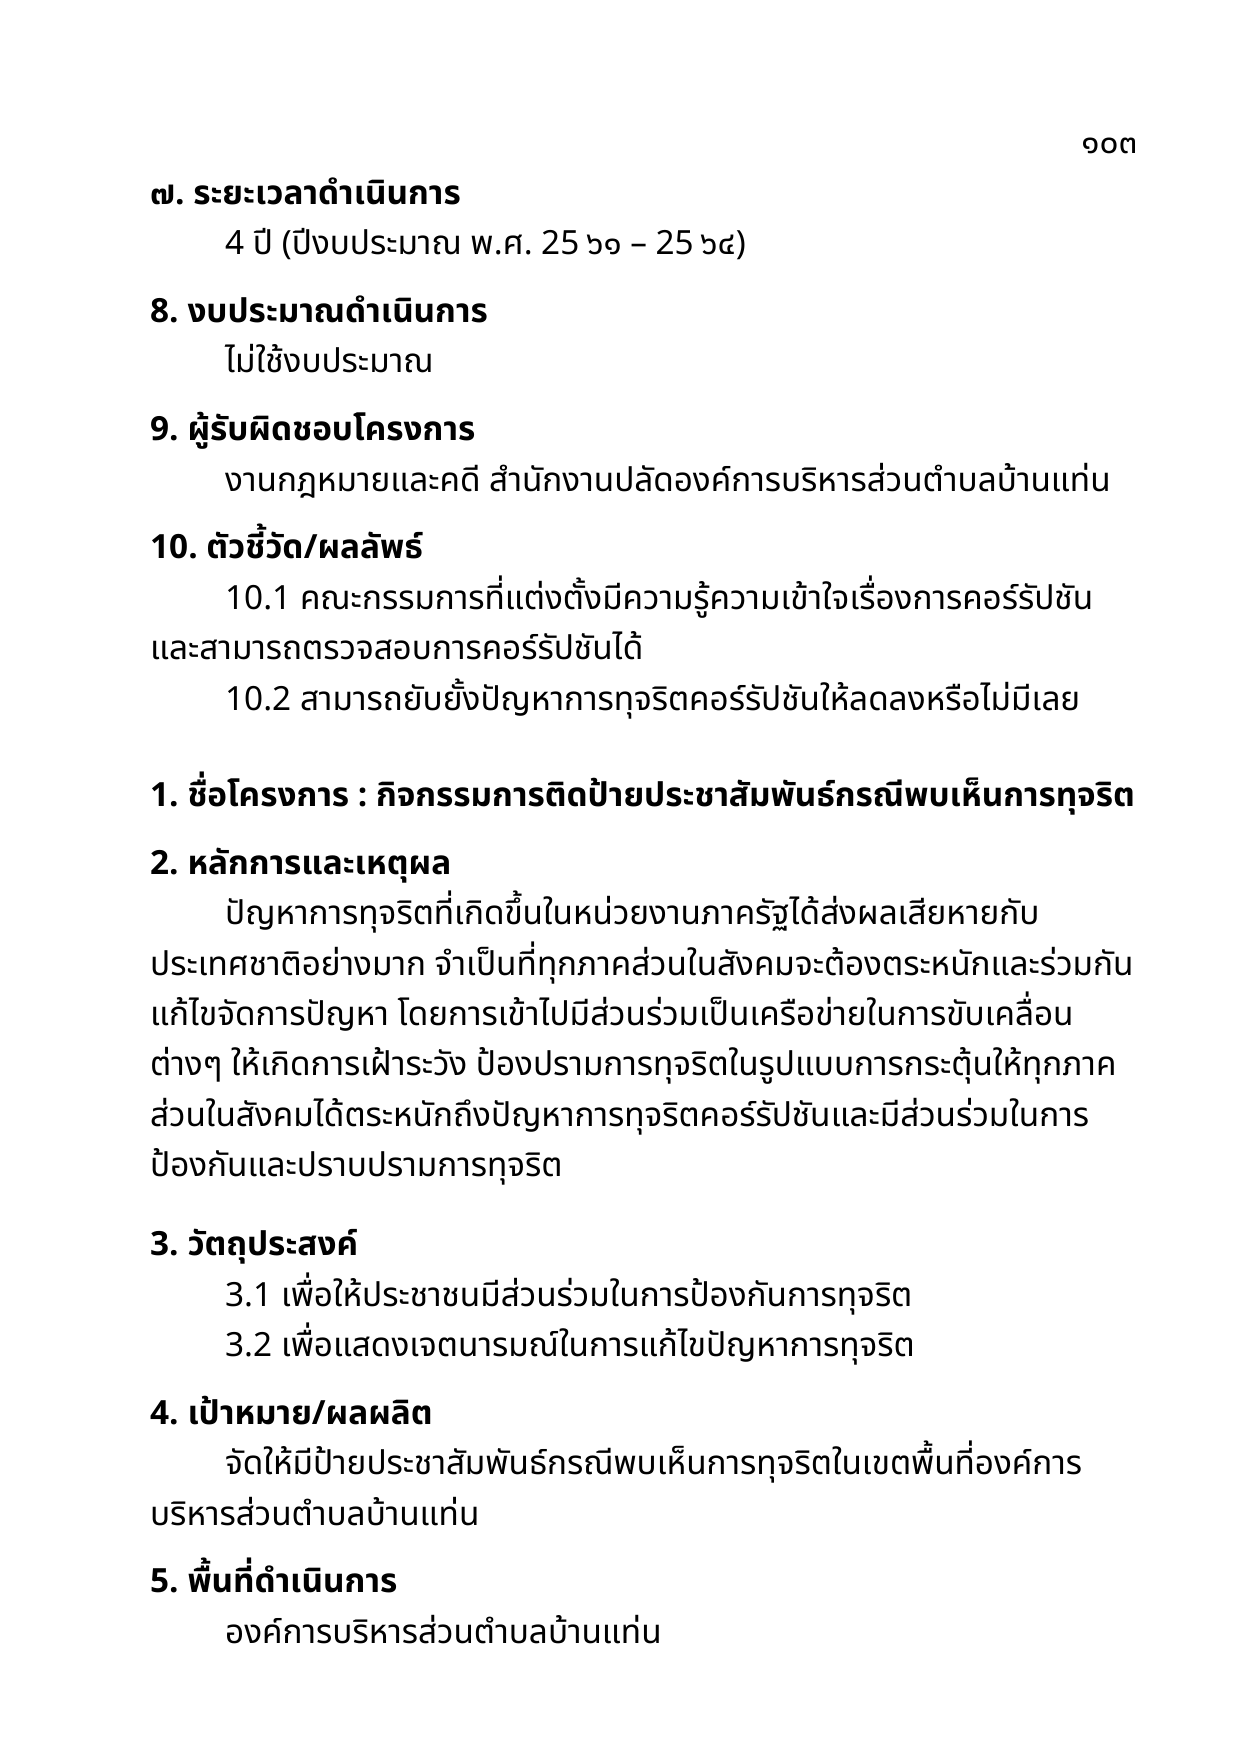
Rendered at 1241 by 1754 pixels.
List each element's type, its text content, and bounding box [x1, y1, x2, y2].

list 4. เป้าหมาย/ผลผลิต [150, 1389, 1137, 1439]
list 10. ตัวชี้วัด/ผลลัพธ์ [150, 523, 1137, 574]
list องค์การบริหารส่วนตำบลบ้านแท่น [150, 1608, 1137, 1658]
list 9. ผู้รับผิดชอบโครงการ [150, 405, 1137, 456]
list 10.2 สามารถยับยั้งปัญหาการทุจริตคอร์รัปชันให้ลดลงหรือไม่มีเลย [150, 675, 1137, 725]
list 3.2 เพื่อแสดงเจตนารมณ์ในการแก้ไขปัญหาการทุจริต [150, 1321, 1137, 1372]
list 1. ชื่อโครงการ : กิจกรรมการติดป้ายประชาสัมพันธ์กรณีพบเห็นการทุจริต [150, 771, 1137, 821]
list ๑๐๓ [150, 118, 1137, 168]
list 5. พื้นที่ดําเนินการ [150, 1557, 1137, 1608]
list จัดให้มีป้ายประชาสัมพันธ์กรณีพบเห็นการทุจริตในเขตพื้นที่องค์การบริหารส่วนตำบลบ้านแท่น [150, 1439, 1137, 1540]
list 4 ปี (ปีงบประมาณ พ.ศ. 25๖๑ – 25๖๔) [150, 219, 1137, 270]
list 3. วัตถุประสงค์ [150, 1220, 1137, 1270]
list 3.1 เพื่อให้ประชาชนมีส่วนร่วมในการป้องกันการทุจริต [150, 1270, 1137, 1321]
list 8. งบประมาณดําเนินการ [150, 287, 1137, 337]
list งานกฎหมายและคดี สํานักงานปลัดองค์การบริหารส่วนตําบลบ้านแท่น [150, 456, 1137, 506]
list 10.1 คณะกรรมการที่แต่งตั้งมีความรู้ความเข้าใจเรื่องการคอร์รัปชันและสามารถตรวจสอบการคอร์รัปชันได้ [150, 574, 1137, 675]
list 2. หลักการและเหตุผล [150, 838, 1137, 889]
list ไม่ใช้งบประมาณ [150, 337, 1137, 388]
list ๗. ระยะเวลาดําเนินการ [150, 168, 1137, 219]
list ปัญหาการทุจริตที่เกิดขึ้นในหน่วยงานภาครัฐได้ส่งผลเสียหายกับประเทศชาติอย่างมาก จําเป็นที่ทุกภาคส่วนในสังคมจะต้องตระหนักและร่วมกันแก้ไขจัดการปัญหา โดยการเข้าไปมีส่วนร่วมเป็นเครือข่ายในการขับเคลื่อนต่างๆ ให้เกิดการเฝ้าระวัง ป้องปรามการทุจริตในรูปแบบการกระตุ้นให้ทุกภาคส่วนในสังคมได้ตระหนักถึงปัญหาการทุจริตคอร์รัปชันและมีส่วนร่วมในการป้องกันและปราบปรามการทุจริต [150, 889, 1137, 1192]
